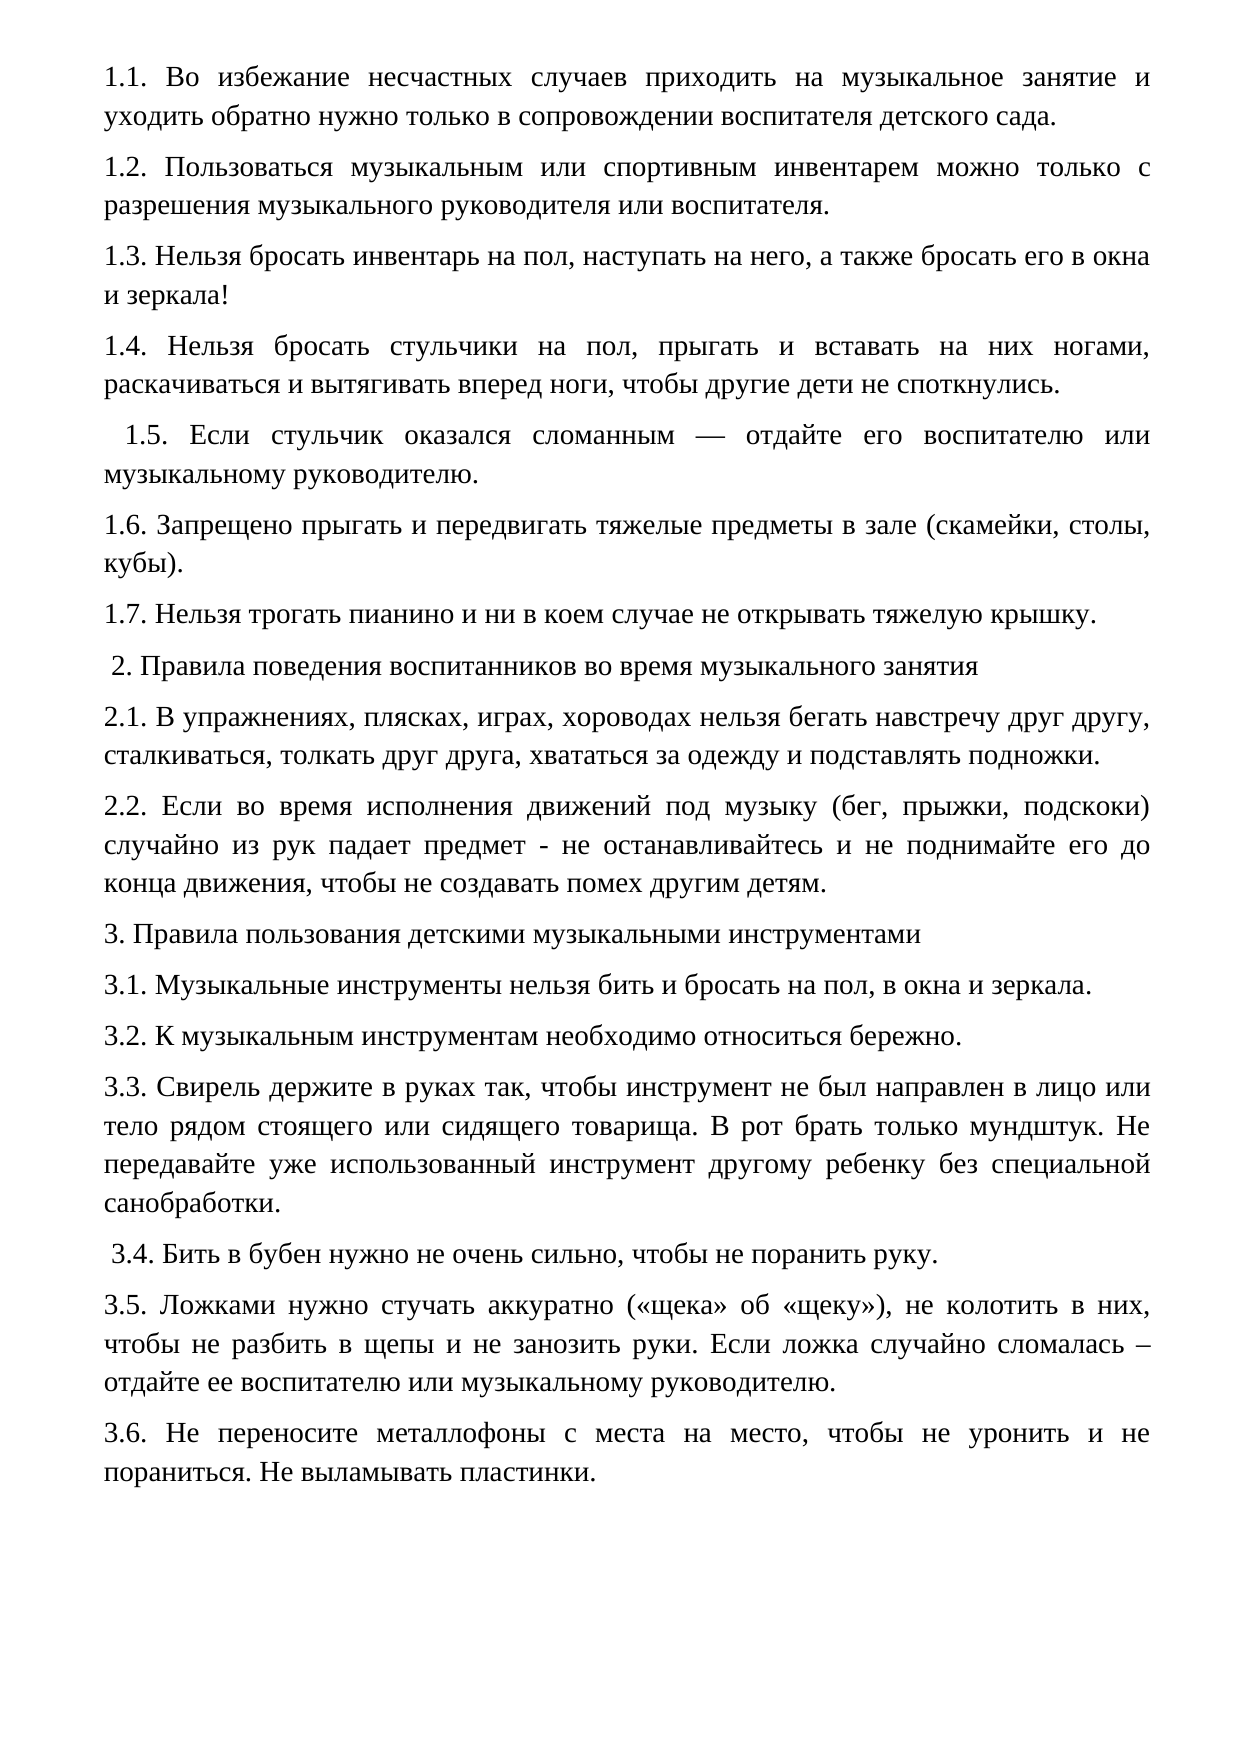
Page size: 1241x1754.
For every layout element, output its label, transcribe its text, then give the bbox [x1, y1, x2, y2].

text 1.5. Если стульчик оказался сломанным — отдайте его воспитателю или музыкальному руководителю. [103, 417, 1152, 489]
text 1.7. Нельзя трогать пианино и ни в коем случае не открывать тяжелую крышку. [103, 597, 1152, 630]
text 3.6. Не переносите металлофоны с места на место, чтобы не уронить и не пораниться. Не выламывать пластинки. [103, 1415, 1152, 1487]
text 1.2. Пользоваться музыкальным или спортивным инвентарем можно только с разрешения музыкального руководителя или воспитателя. [103, 149, 1152, 221]
text 1.1. Во избежание несчастных случаев приходить на музыкальное занятие и уходить обратно нужно только в сопровождении воспитателя детского сада. [103, 59, 1152, 131]
text 1.6. Запрещено прыгать и передвигать тяжелые предметы в зале (скамейки, столы, кубы). [103, 507, 1152, 579]
text 1.3. Нельзя бросать инвентарь на пол, наступать на него, а также бросать его в окна и зеркала! [103, 238, 1152, 310]
text 3.4. Бить в бубен нужно не очень сильно, чтобы не поранить руку. [103, 1236, 1152, 1270]
text 3. Правила пользования детскими музыкальными инструментами [103, 916, 1152, 950]
text 2. Правила поведения воспитанников во время музыкального занятия [103, 648, 1152, 681]
text 3.5. Ложками нужно стучать аккуратно («щека» об «щеку»), не колотить в них, чтобы не разбить в щепы и не занозить руки. Если ложка случайно сломалась – отдайте ее воспитателю или музыкальному руководителю. [103, 1287, 1152, 1398]
text 1.4. Нельзя бросать стульчики на пол, прыгать и вставать на них ногами, раскачиваться и вытягивать вперед ноги, чтобы другие дети не споткнулись. [103, 328, 1152, 400]
text 3.2. К музыкальным инструментам необходимо относиться бережно. [103, 1018, 1152, 1052]
text 3.3. Свирель держите в руках так, чтобы инструмент не был направлен в лицо или тело рядом стоящего или сидящего товарища. В рот брать только мундштук. Не передавайте уже использованный инструмент другому ребенку без специальной санобработки. [103, 1069, 1152, 1219]
text 2.1. В упражнениях, плясках, играх, хороводах нельзя бегать навстречу друг другу, сталкиваться, толкать друг друга, хвататься за одежду и подставлять подножки. [103, 699, 1152, 771]
text 3.1. Музыкальные инструменты нельзя бить и бросать на пол, в окна и зеркала. [103, 967, 1152, 1001]
text 2.2. Если во время исполнения движений под музыку (бег, прыжки, подскоки) случайно из рук падает предмет - не останавливайтесь и не поднимайте его до конца движения, чтобы не создавать помех другим детям. [103, 788, 1152, 899]
